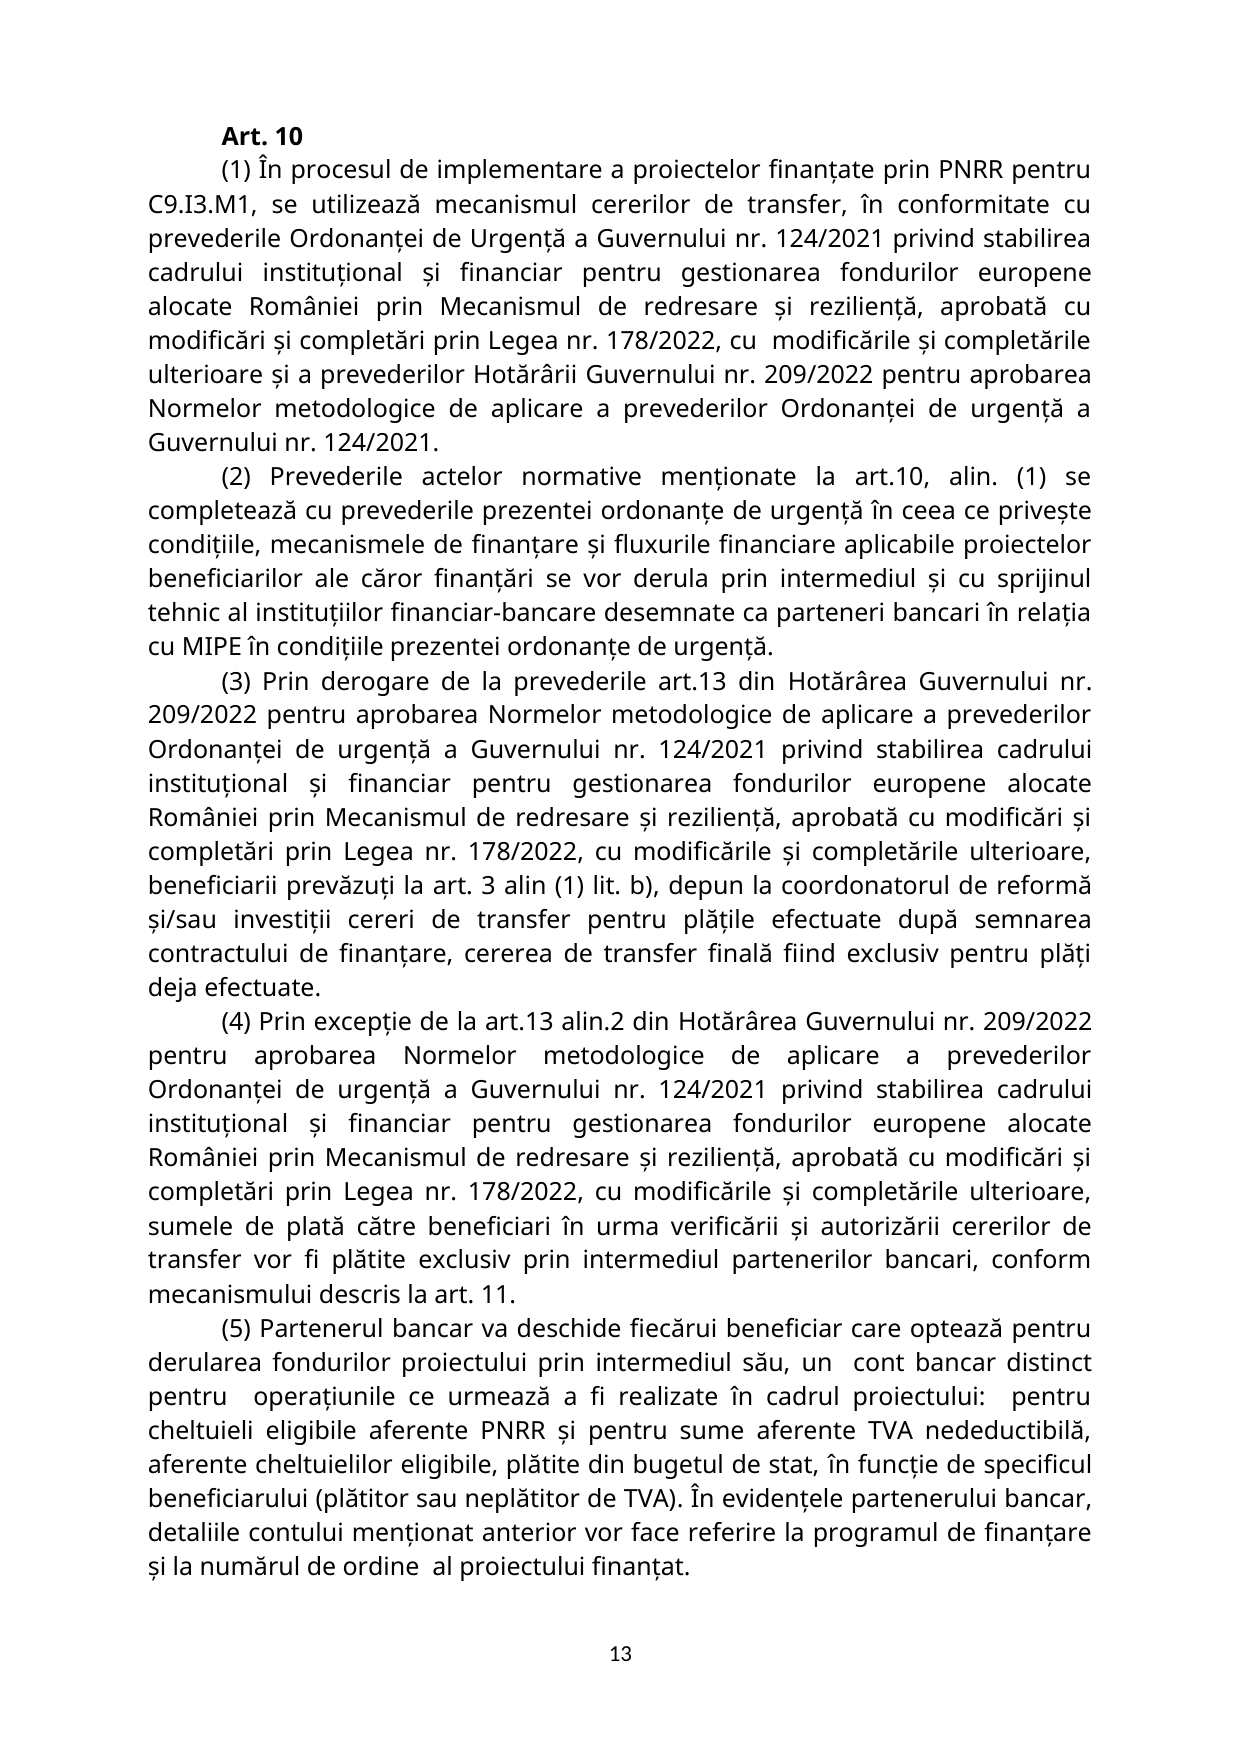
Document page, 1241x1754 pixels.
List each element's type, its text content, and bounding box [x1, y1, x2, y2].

text (4) Prin excepție de la art.13 alin.2 din Hotărârea Guvernului nr. 209/2022 pentru aprobarea Normelor metodologice de aplicare a prevederilor Ordonanței de urgență a Guvernului nr. 124/2021 privind stabilirea cadrului instituțional și financiar pentru gestionarea fondurilor europene alocate României prin Mecanismul de redresare și reziliență, aprobată cu modificări și completări prin Legea nr. 178/2022, cu modificările și completările ulterioare, sumele de plată către beneficiari în urma verificării și autorizării cererilor de transfer vor fi plătite exclusiv prin intermediul partenerilor bancari, conform mecanismului descris la art. 11. [148, 1004, 1093, 1310]
text Art. 10 [148, 118, 1093, 152]
text (2) Prevederile actelor normative menționate la art.10, alin. (1) se completează cu prevederile prezentei ordonanțe de urgență în ceea ce privește condițiile, mecanismele de finanțare și fluxurile financiare aplicabile proiectelor beneficiarilor ale căror finanțări se vor derula prin intermediul și cu sprijinul tehnic al instituțiilor financiar-bancare desemnate ca parteneri bancari în relația cu MIPE în condițiile prezentei ordonanțe de urgență. [148, 459, 1093, 663]
text (1) În procesul de implementare a proiectelor finanțate prin PNRR pentru C9.I3.M1, se utilizează mecanismul cererilor de transfer, în conformitate cu prevederile Ordonanței de Urgență a Guvernului nr. 124/2021 privind stabilirea cadrului instituțional și financiar pentru gestionarea fondurilor europene alocate României prin Mecanismul de redresare și reziliență, aprobată cu modificări și completări prin Legea nr. 178/2022, cu modificările și completările ulterioare și a prevederilor Hotărârii Guvernului nr. 209/2022 pentru aprobarea Normelor metodologice de aplicare a prevederilor Ordonanței de urgență a Guvernului nr. 124/2021. [148, 152, 1093, 459]
text (3) Prin derogare de la prevederile art.13 din Hotărârea Guvernului nr. 209/2022 pentru aprobarea Normelor metodologice de aplicare a prevederilor Ordonanței de urgență a Guvernului nr. 124/2021 privind stabilirea cadrului instituțional și financiar pentru gestionarea fondurilor europene alocate României prin Mecanismul de redresare și reziliență, aprobată cu modificări și completări prin Legea nr. 178/2022, cu modificările și completările ulterioare, beneficiarii prevăzuți la art. 3 alin (1) lit. b), depun la coordonatorul de reformă și/sau investiții cereri de transfer pentru plățile efectuate după semnarea contractului de finanțare, cererea de transfer finală fiind exclusiv pentru plăți deja efectuate. [148, 663, 1093, 1004]
text (5) Partenerul bancar va deschide fiecărui beneficiar care optează pentru derularea fondurilor proiectului prin intermediul său, un cont bancar distinct pentru operațiunile ce urmează a fi realizate în cadrul proiectului: pentru cheltuieli eligibile aferente PNRR și pentru sume aferente TVA nedeductibilă, aferente cheltuielilor eligibile, plătite din bugetul de stat, în funcție de specificul beneficiarului (plătitor sau neplătitor de TVA). În evidențele partenerului bancar, detaliile contului menționat anterior vor face referire la programul de finanțare și la numărul de ordine al proiectului finanțat. [148, 1310, 1093, 1583]
